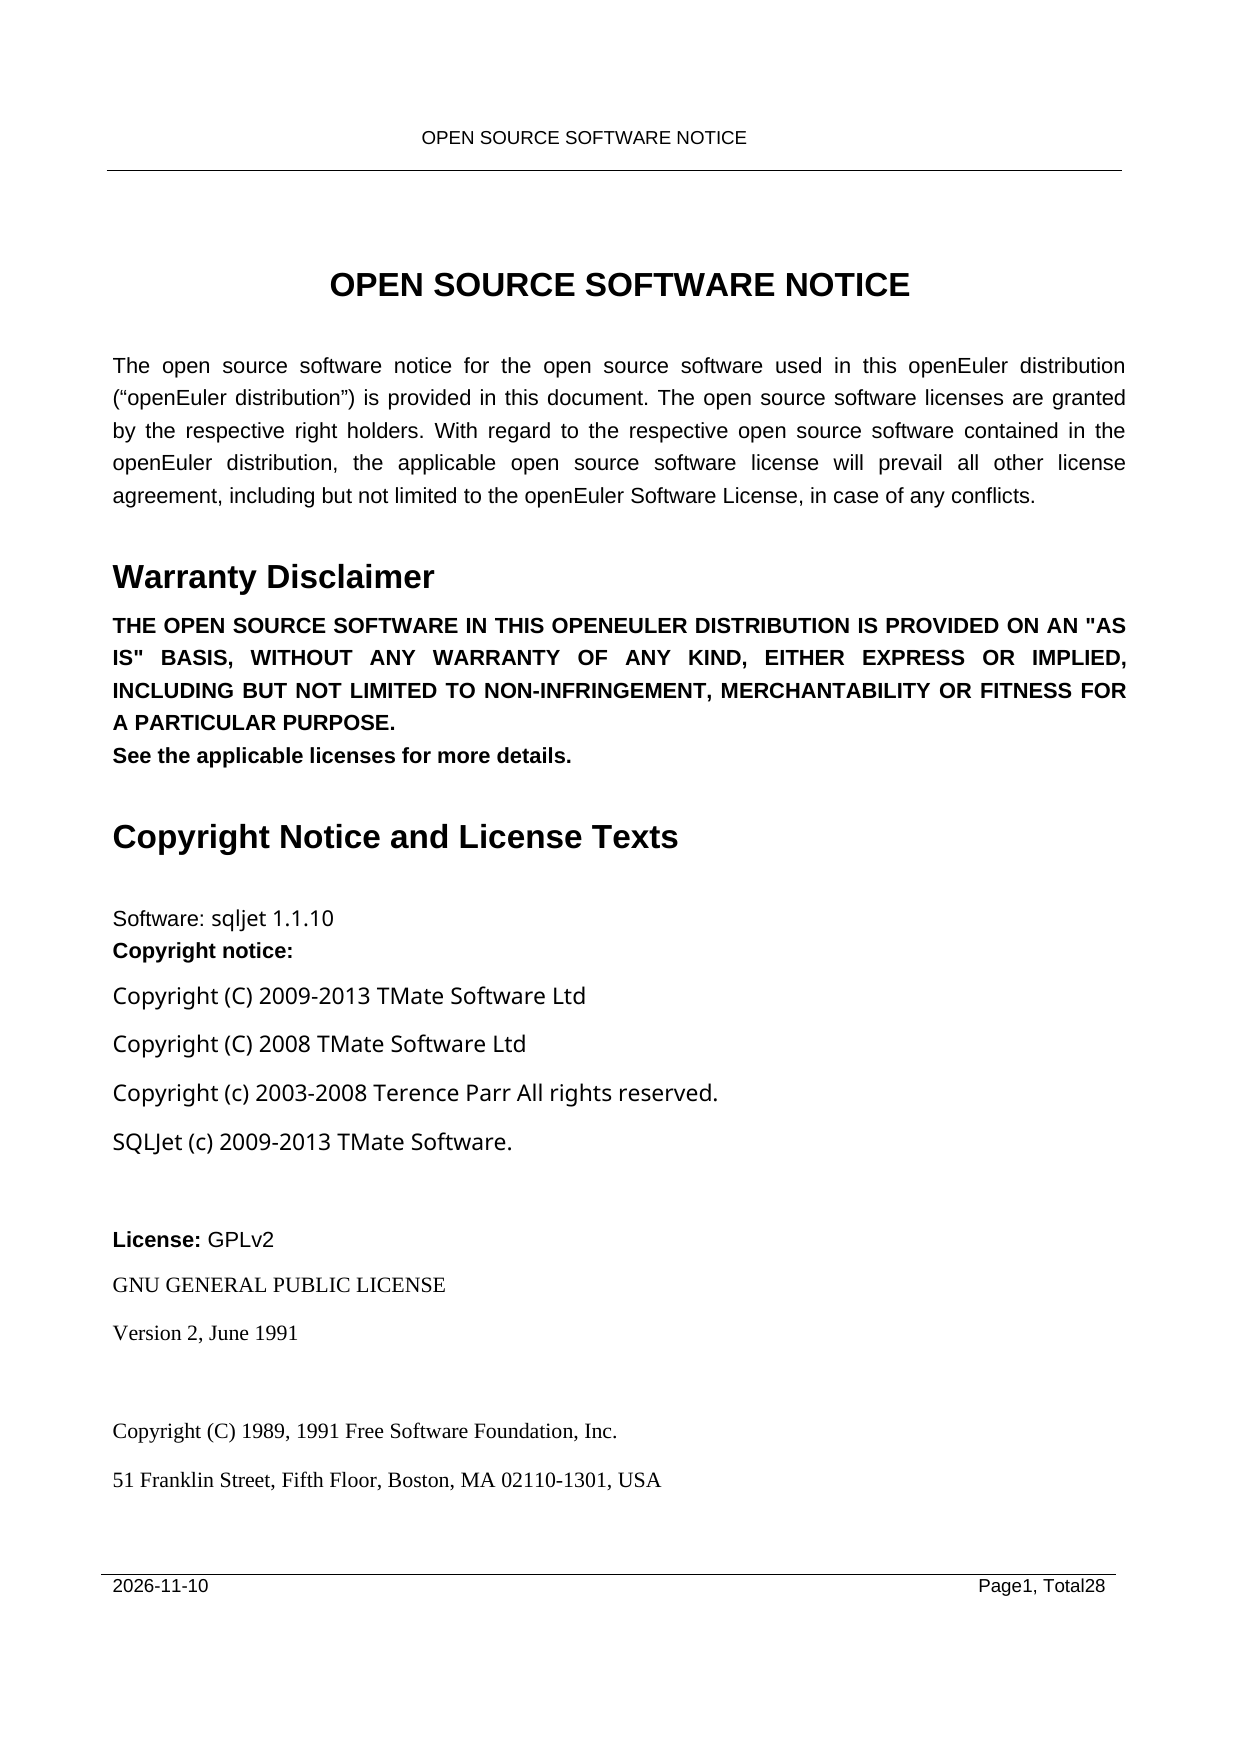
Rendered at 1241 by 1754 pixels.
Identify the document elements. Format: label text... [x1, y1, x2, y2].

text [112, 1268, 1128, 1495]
text THE OPEN SOURCE SOFTWARE IN THIS OPENEULER DISTRIBUTION IS PROVIDED ON AN "AS IS" BASIS, WITHOUT ANY WARRANTY OF ANY KIND, EITHER EXPRESS OR IMPLIED, INCLUDING BUT NOT LIMITED TO NON-INFRINGEMENT, MERCHANTABILITY OR FITNESS FOR A PARTICULAR PURPOSE. See the applicable licenses for more details. [112, 609, 1128, 771]
text License: GPLv2 [112, 1223, 1128, 1255]
text Warranty Disclaimer [112, 544, 1128, 609]
text Software: sqljet 1.1.10 [112, 901, 1128, 934]
text Copyright Notice and License Texts [112, 804, 1128, 869]
text Copyright (C) 2009-2013 TMate Software Ltd Copyright (C) 2008 TMate Software Ltd Copyright (c) 2003-2008 Terence Parr All rights reserved. SQLJet (c) 2009-2013 TMate Software. [112, 979, 1128, 1207]
text The open source software notice for the open source software used in this openEuler distribution (“openEuler distribution”) is provided in this document. The open source software licenses are granted by the respective right holders. With regard to the respective open source software contained in the openEuler distribution, the applicable open source software license will prevail all other license agreement, including but not limited to the openEuler Software License, in case of any conflicts. [112, 349, 1128, 511]
text OPEN SOURCE SOFTWARE NOTICE [112, 251, 1128, 316]
text Copyright notice: [112, 934, 1128, 966]
